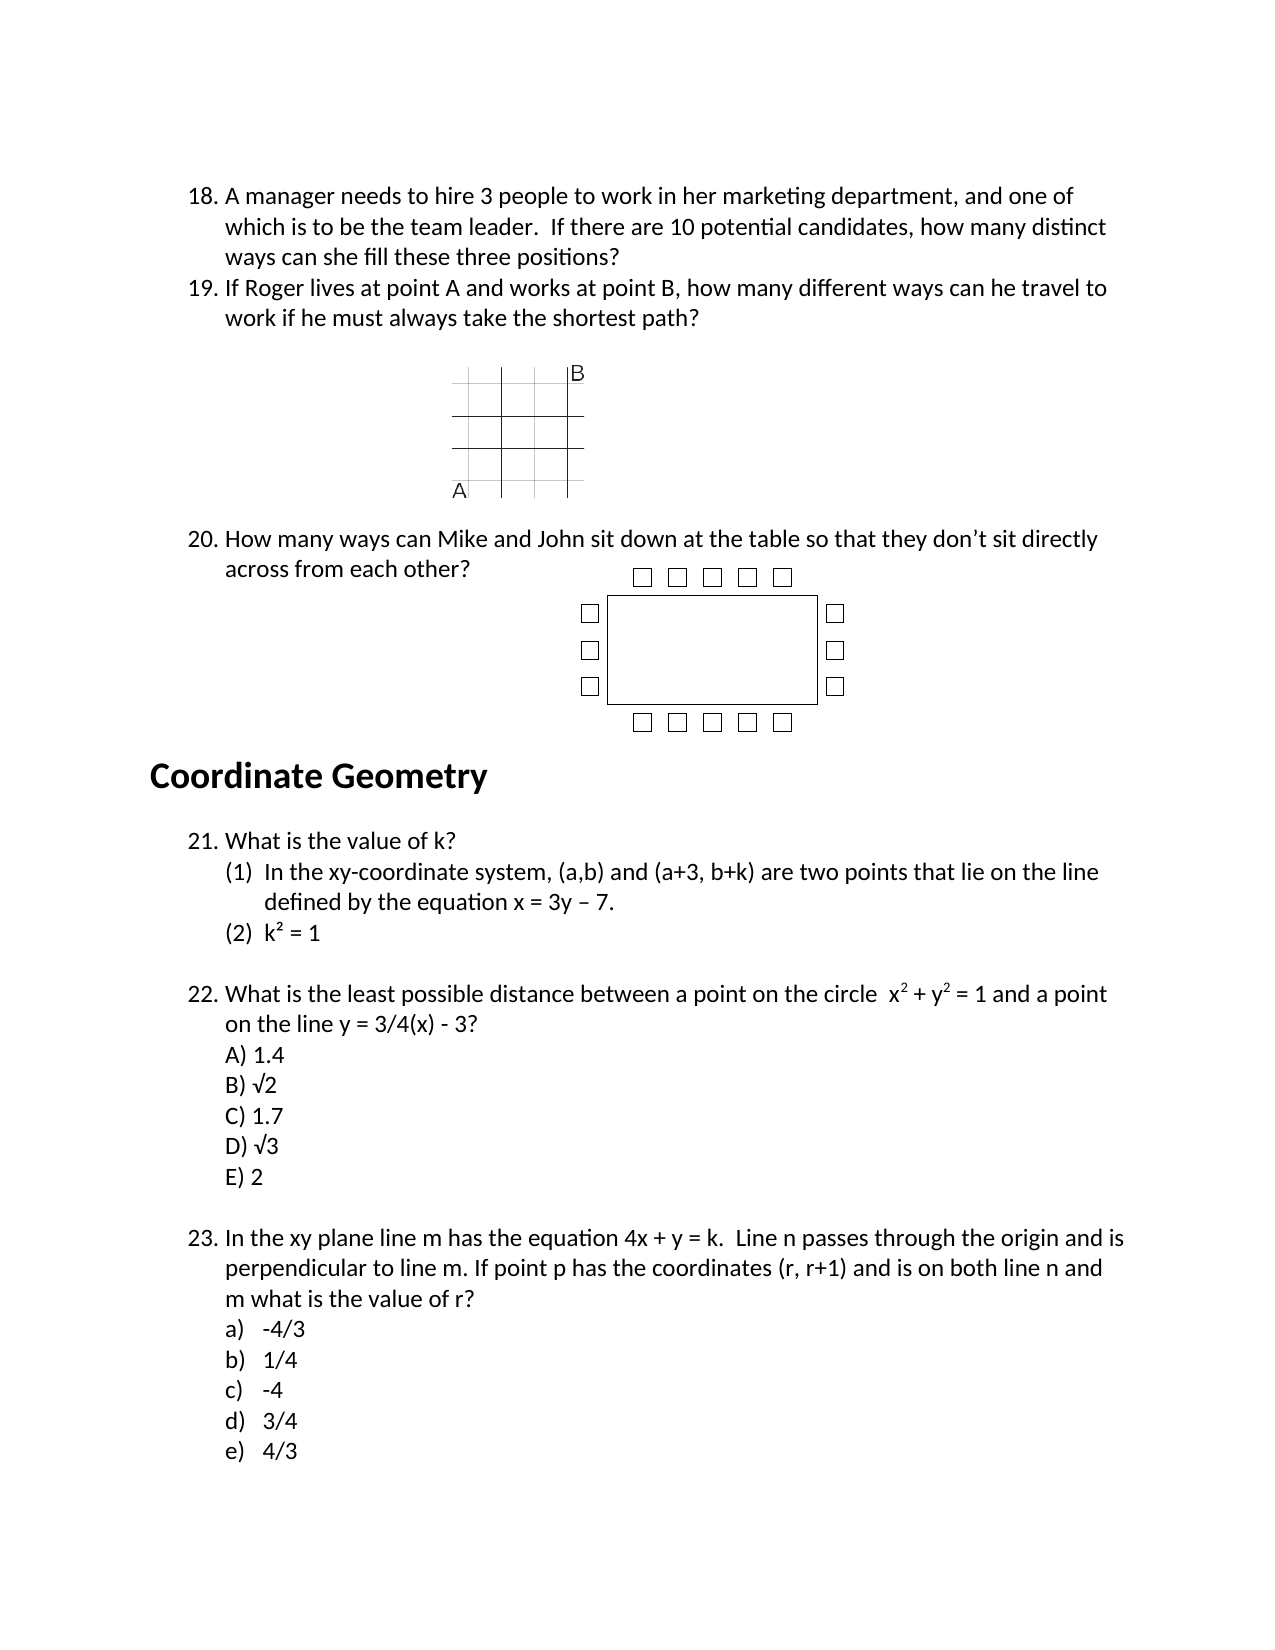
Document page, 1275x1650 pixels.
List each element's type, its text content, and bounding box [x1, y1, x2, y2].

list If Roger lives at point A and works at point B, how many different ways can he travel to work if he must always take the shortest path? 20 [187, 272, 1125, 333]
list In the xy-coordinate system, (a,b) and (a+3, b+k) are two points that lie on the line defined by the equation x = 3y – 7. A [225, 856, 1125, 917]
list What is the value of k? [187, 825, 1125, 856]
list How many ways can Mike and John sit down at the table so that they don’t sit directly across from each other? 224 [187, 523, 1125, 584]
list A manager needs to hire 3 people to work in her marketing department, and one of which is to be the team leader. If there are 10 potential candidates, how many distinct ways can she fill these three positions? 360 [187, 181, 1125, 272]
list 3/4 [225, 1405, 1125, 1436]
list What is the least possible distance between a point on the circle x2 + y2 = 1 and a point on the line y = 3/4(x) - 3? A) 1.4 A B) √2 C) 1.7 D) √3 E) 2 [187, 978, 1125, 1191]
list -4 [225, 1374, 1125, 1405]
list 1/4 [225, 1344, 1125, 1374]
list -4/3 A [225, 1313, 1125, 1344]
list k² = 1 [225, 917, 1125, 947]
list In the xy plane line m has the equation 4x + y = k. Line n passes through the origin and is perpendicular to line m. If point p has the coordinates (r, r+1) and is on both line n and m what is the value of r? [187, 1222, 1125, 1313]
list 4/3 [225, 1436, 1125, 1466]
text Coordinate Geometry [150, 752, 1125, 797]
